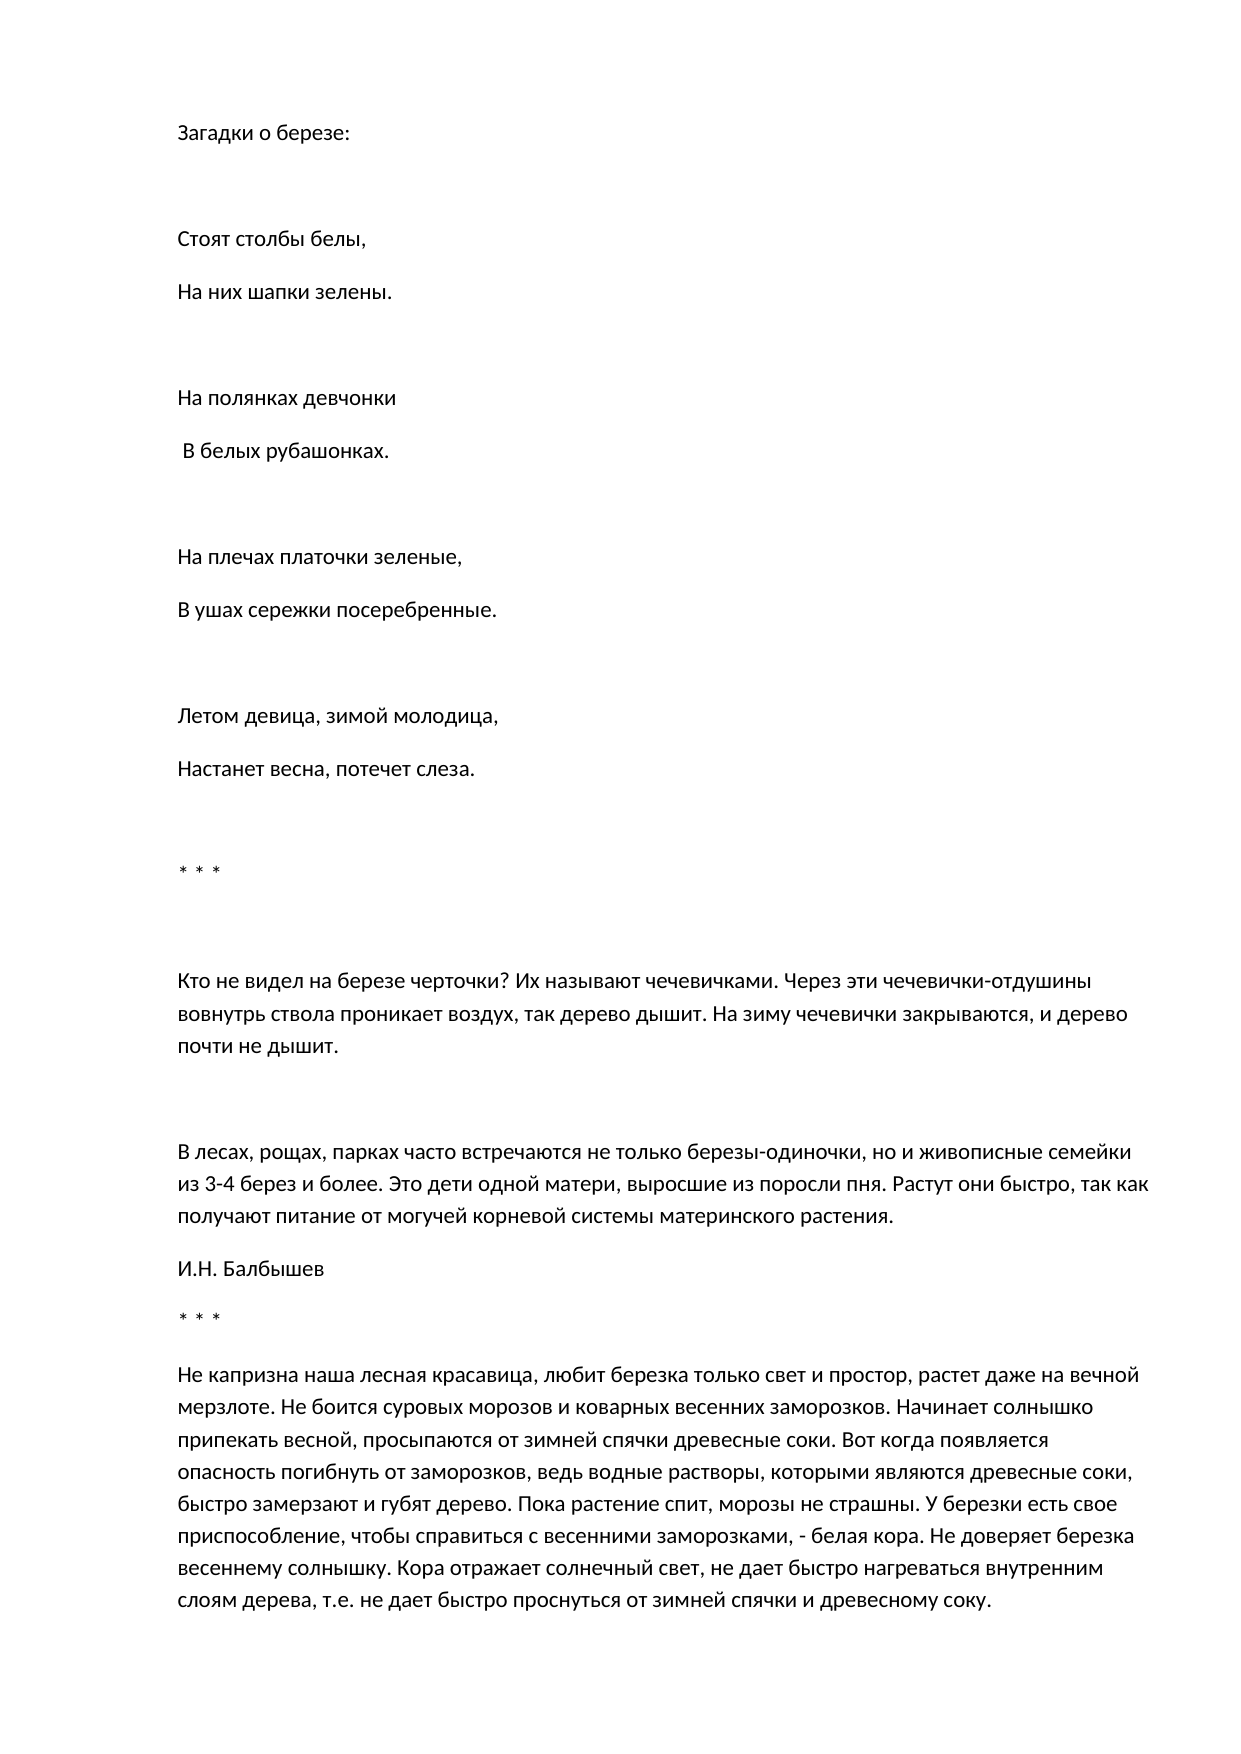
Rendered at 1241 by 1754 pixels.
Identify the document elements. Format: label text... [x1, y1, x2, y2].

text И.Н. Балбышев [177, 1254, 1152, 1282]
text На них шапки зелены. [177, 277, 1152, 305]
text На плечах платочки зеленые, [177, 542, 1152, 570]
text Не капризна наша лесная красавица, любит березка только свет и простор, растет даже на вечной мерзлоте. Не боится суровых морозов и коварных весенних заморозков. Начинает солнышко припекать весной, просыпаются от зимней спячки древесные соки. Вот когда появляется опасность погибнуть от заморозков, ведь водные растворы, которыми являются древесные соки, быстро замерзают и губят дерево. Пока растение спит, морозы не страшны. У березки есть свое приспособление, чтобы справиться с весенними заморозками, - белая кора. Не доверяет березка весеннему солнышку. Кора отражает солнечный свет, не дает быстро нагреваться внутренним слоям дерева, т.е. не дает быстро проснуться от зимней спячки и древесному соку. [177, 1360, 1152, 1614]
text Настанет весна, потечет слеза. [177, 754, 1152, 782]
text Загадки о березе: [177, 118, 1152, 146]
text В белых рубашонках. [177, 436, 1152, 464]
text На полянках девчонки [177, 383, 1152, 411]
text Кто не видел на березе черточки? Их называют чечевичками. Через эти чечевички-отдушины вовнутрь ствола проникает воздух, так дерево дышит. На зиму чечевички закрываются, и дерево почти не дышит. [177, 966, 1152, 1059]
text * * * [177, 860, 1152, 888]
text Летом девица, зимой молодица, [177, 701, 1152, 729]
text В ушах сережки посеребренные. [177, 595, 1152, 623]
text Стоят столбы белы, [177, 224, 1152, 252]
text В лесах, рощах, парках часто встречаются не только березы-одиночки, но и живописные семейки из 3-4 берез и более. Это дети одной матери, выросшие из поросли пня. Растут они быстро, так как получают питание от могучей корневой системы материнского растения. [177, 1137, 1152, 1229]
text * * * [177, 1307, 1152, 1335]
